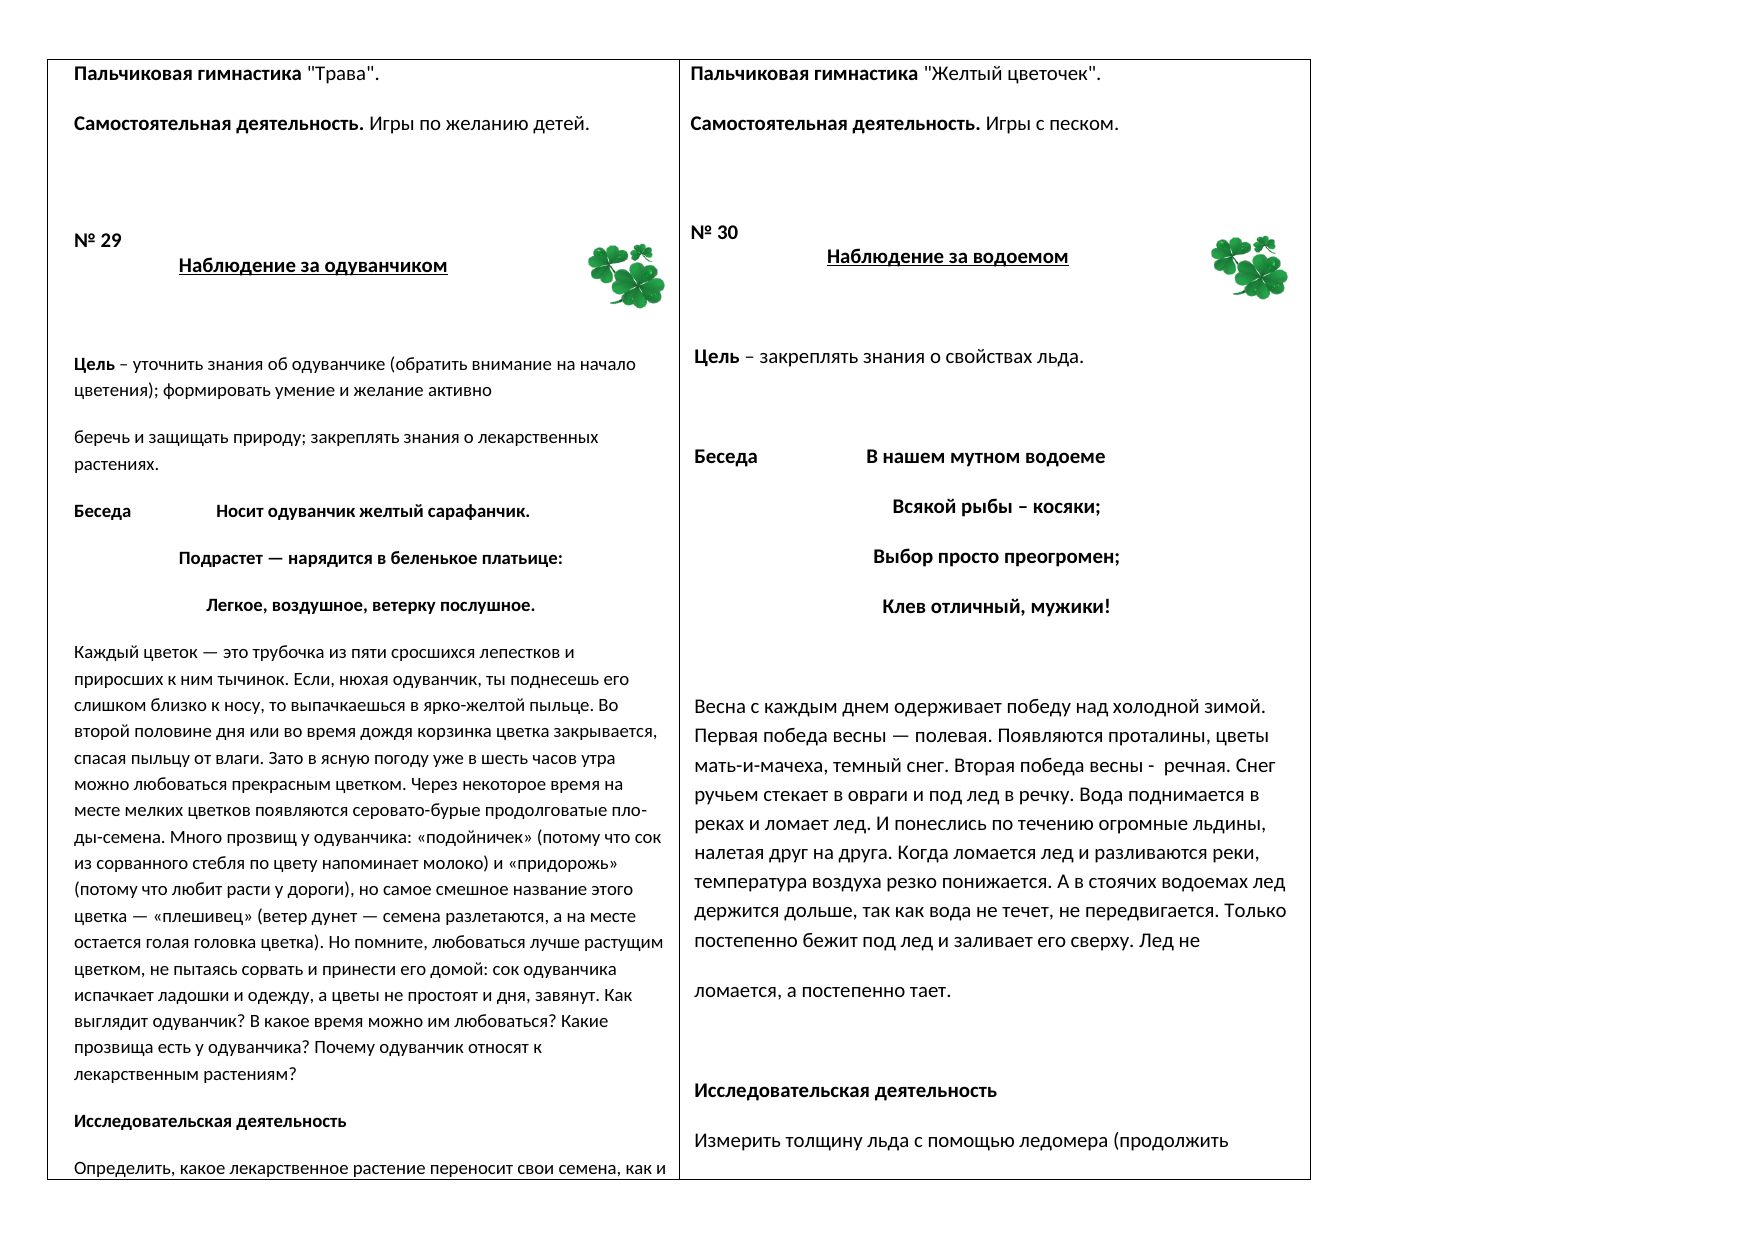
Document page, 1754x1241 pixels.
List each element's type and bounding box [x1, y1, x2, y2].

table_cell [680, 60, 1310, 1179]
picture [586, 238, 667, 310]
picture [1209, 230, 1290, 301]
table_cell [48, 60, 679, 1179]
